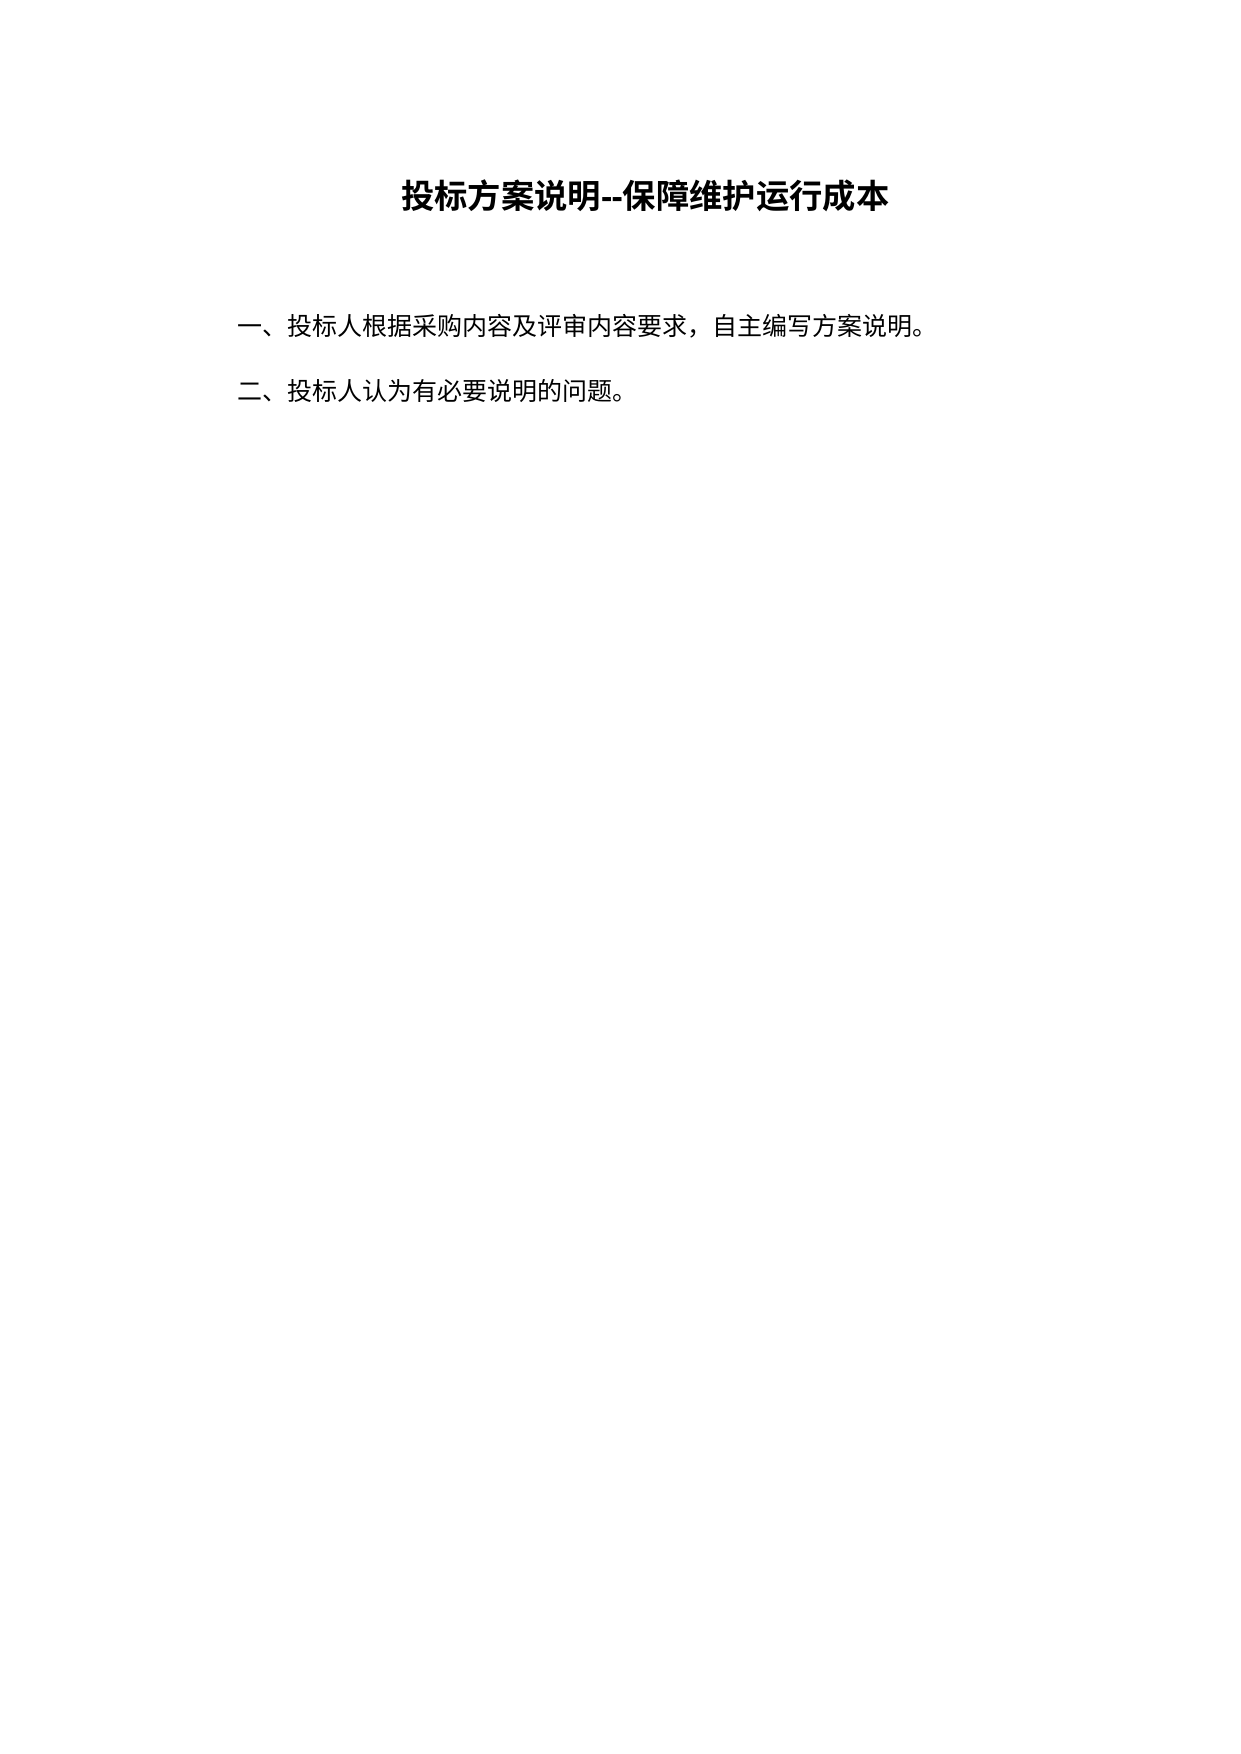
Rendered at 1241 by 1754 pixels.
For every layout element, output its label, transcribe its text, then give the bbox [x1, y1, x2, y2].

text 一、投标人根据采购内容及评审内容要求，自主编写方案说明。 [187, 292, 1053, 357]
text 投标方案说明--保障维护运行成本 [187, 162, 1053, 227]
text 二、投标人认为有必要说明的问题。 [187, 357, 1053, 422]
